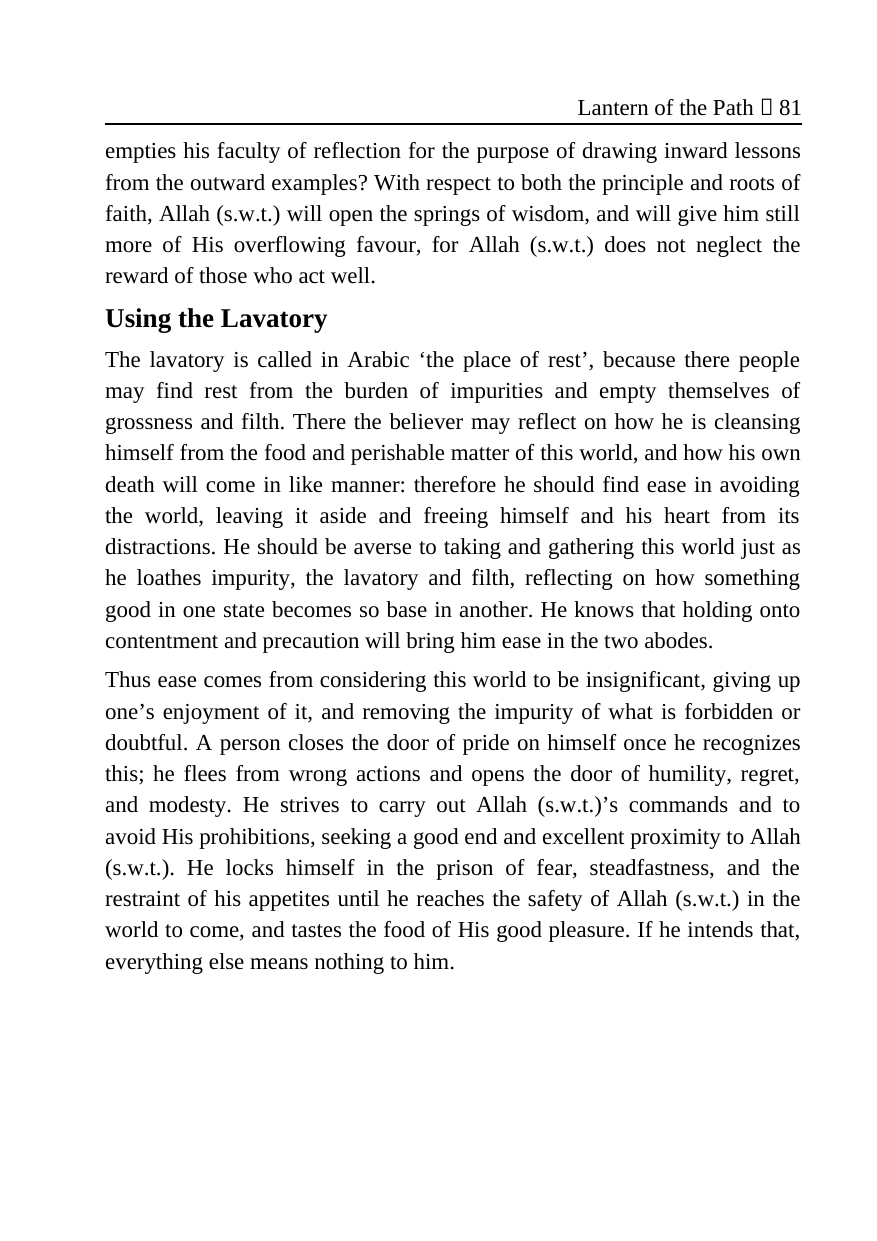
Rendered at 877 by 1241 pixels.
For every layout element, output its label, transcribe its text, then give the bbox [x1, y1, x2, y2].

subtitle Using the Lavatory [105, 302, 802, 334]
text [105, 134, 802, 290]
text Thus ease comes from considering this world to be insignificant, giving up one’s enjoyment of it, and removing the impurity of what is forbidden or doubtful. A person closes the door of pride on himself once he recognizes this; he flees from wrong actions and opens the door of humility, regret, and modesty. He strives to carry out Allah (s.w.t.)’s commands and to avoid His prohibitions, seeking a good end and excellent proximity to Allah (s.w.t.). He locks himself in the prison of fear, steadfastness, and the restraint of his appetites until he reaches the safety of Allah (s.w.t.) in the world to come, and tastes the food of His good pleasure. If he intends that, everything else means nothing to him. [105, 663, 802, 975]
text The lavatory is called in Arabic ‘the place of rest’, because there people may find rest from the burden of impurities and empty themselves of grossness and filth. There the believer may reflect on how he is cleansing himself from the food and perishable matter of this world, and how his own death will come in like manner: therefore he should find ease in avoiding the world, leaving it aside and freeing himself and his heart from its distractions. He should be averse to taking and gathering this world just as he loathes impurity, the lavatory and filth, reflecting on how something good in one state becomes so base in another. He knows that holding onto contentment and precaution will bring him ease in the two abodes. [105, 342, 802, 654]
